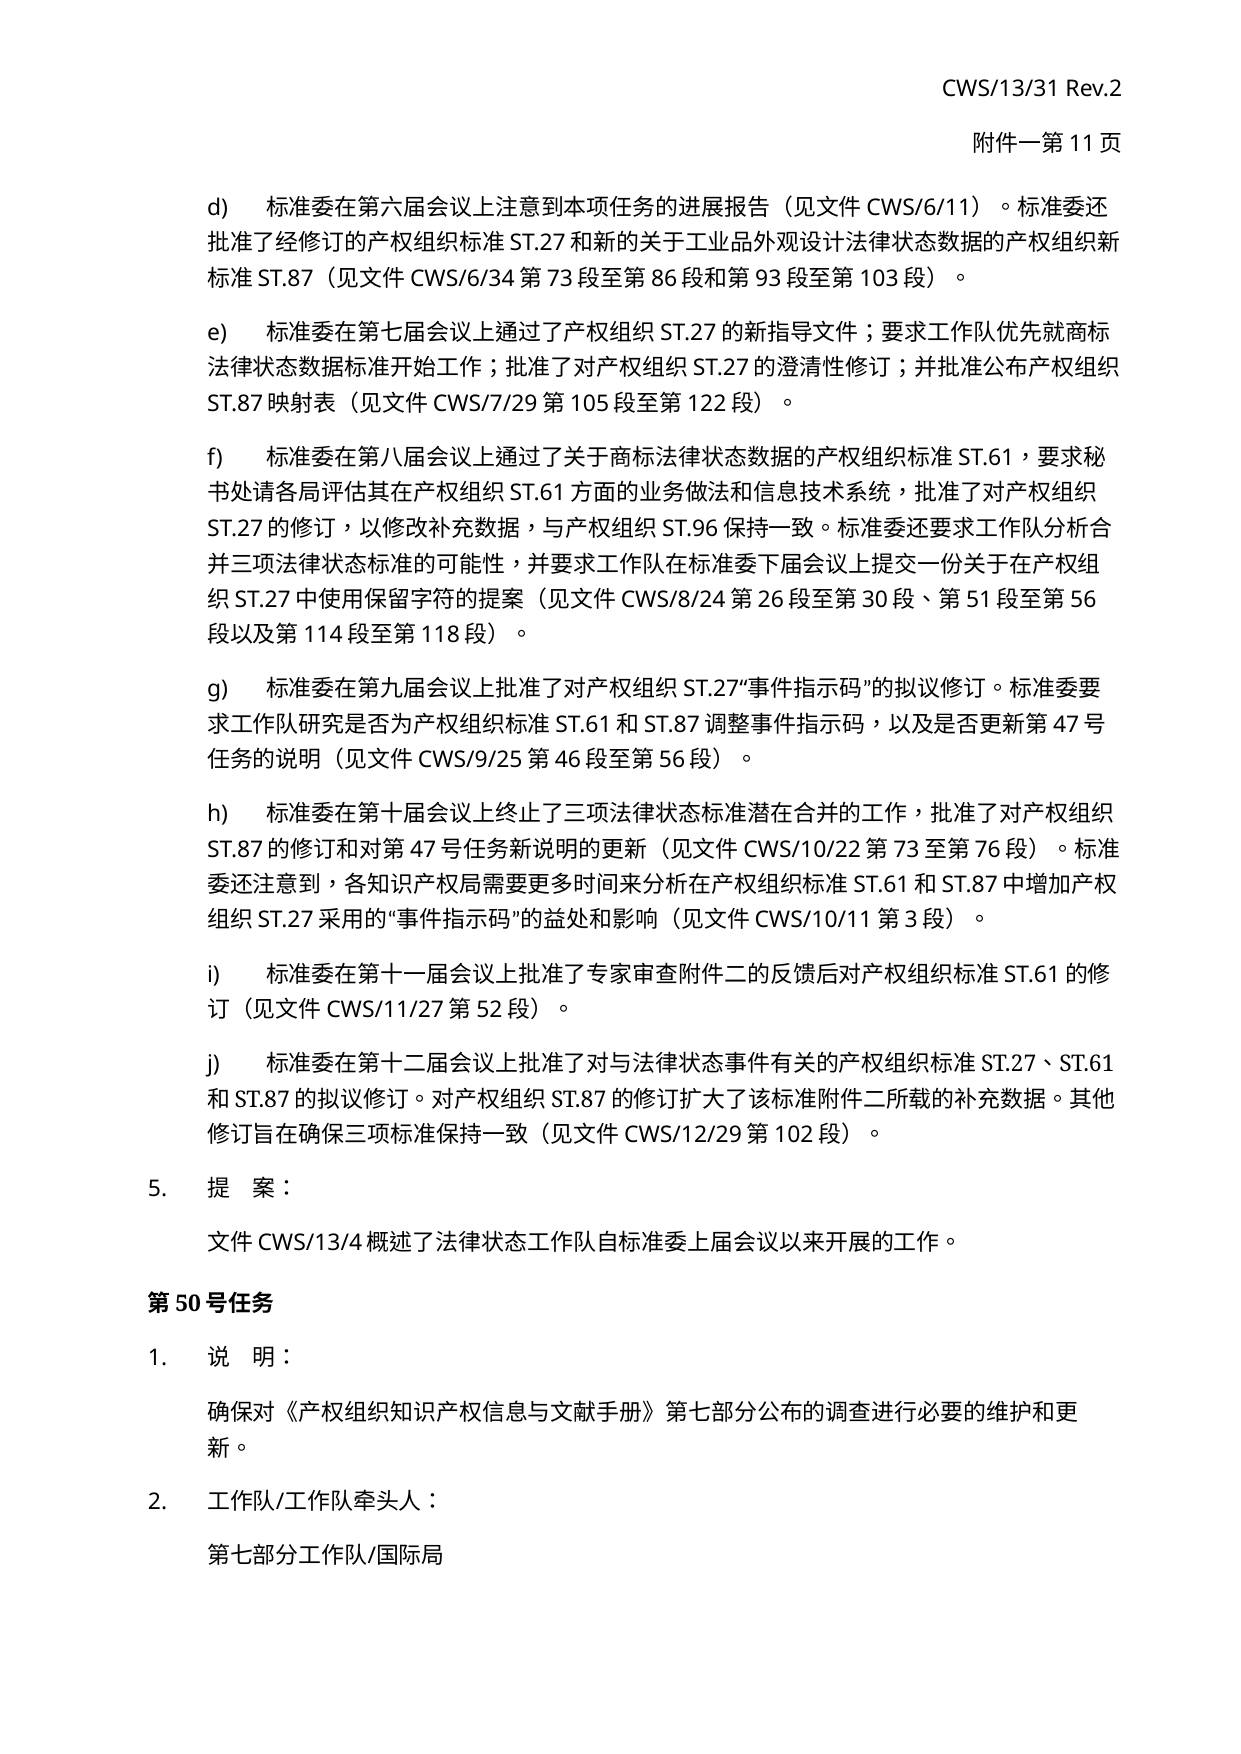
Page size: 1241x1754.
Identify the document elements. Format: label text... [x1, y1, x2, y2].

text i) 标准委在第十一届会议上批准了专家审查附件二的反馈后对产权组织标准ST.61的修订（见文件CWS/11/27第52段）。 [207, 953, 1122, 1024]
text e) 标准委在第七届会议上通过了产权组织ST.27的新指导文件；要求工作队优先就商标法律状态数据标准开始工作；批准了对产权组织ST.27的澄清性修订；并批准公布产权组织ST.87映射表（见文件CWS/7/29第105段至第122段）。 [207, 312, 1122, 418]
text f) 标准委在第八届会议上通过了关于商标法律状态数据的产权组织标准ST.61，要求秘书处请各局评估其在产权组织ST.61方面的业务做法和信息技术系统，批准了对产权组织ST.27的修订，以修改补充数据，与产权组织ST.96保持一致。标准委还要求工作队分析合并三项法律状态标准的可能性，并要求工作队在标准委下届会议上提交一份关于在产权组织ST.27中使用保留字符的提案（见文件CWS/8/24第26段至第30段、第51段至第56段以及第114段至第118段）。 [207, 437, 1122, 649]
text d) 标准委在第六届会议上注意到本项任务的进展报告（见文件CWS/6/11）。标准委还批准了经修订的产权组织标准ST.27和新的关于工业品外观设计法律状态数据的产权组织新标准ST.87（见文件CWS/6/34第73段至第86段和第93段至第103段）。 [207, 187, 1122, 293]
text j) 标准委在第十二届会议上批准了对与法律状态事件有关的产权组织标准ST.27、ST.61和ST.87的拟议修订。对产权组织ST.87的修订扩大了该标准附件二所载的补充数据。其他修订旨在确保三项标准保持一致（见文件CWS/12/29第102段）。 [207, 1043, 1122, 1149]
text 文件CWS/13/4概述了法律状态工作队自标准委上届会议以来开展的工作。 [207, 1222, 1122, 1257]
text g) 标准委在第九届会议上批准了对产权组织ST.27“事件指示码”的拟议修订。标准委要求工作队研究是否为产权组织标准ST.61和ST.87调整事件指示码，以及是否更新第47号任务的说明（见文件CWS/9/25第46段至第56段）。 [207, 668, 1122, 774]
text 第七部分工作队/国际局 [207, 1534, 1122, 1570]
text 第50号任务 [148, 1282, 1122, 1318]
text 2. 工作队/工作队牵头人： [148, 1480, 1122, 1516]
text h) 标准委在第十届会议上终止了三项法律状态标准潜在合并的工作，批准了对产权组织ST.87的修订和对第47号任务新说明的更新（见文件CWS/10/22第73至第76段）。标准委还注意到，各知识产权局需要更多时间来分析在产权组织标准ST.61和ST.87中增加产权组织ST.27采用的“事件指示码”的益处和影响（见文件CWS/10/11第3段）。 [207, 793, 1122, 934]
text 1. 说 明： [148, 1337, 1122, 1372]
text 5. 提 案： [148, 1168, 1122, 1203]
text 确保对《产权组织知识产权信息与文献手册》第七部分公布的调查进行必要的维护和更‍新。 [207, 1391, 1122, 1462]
